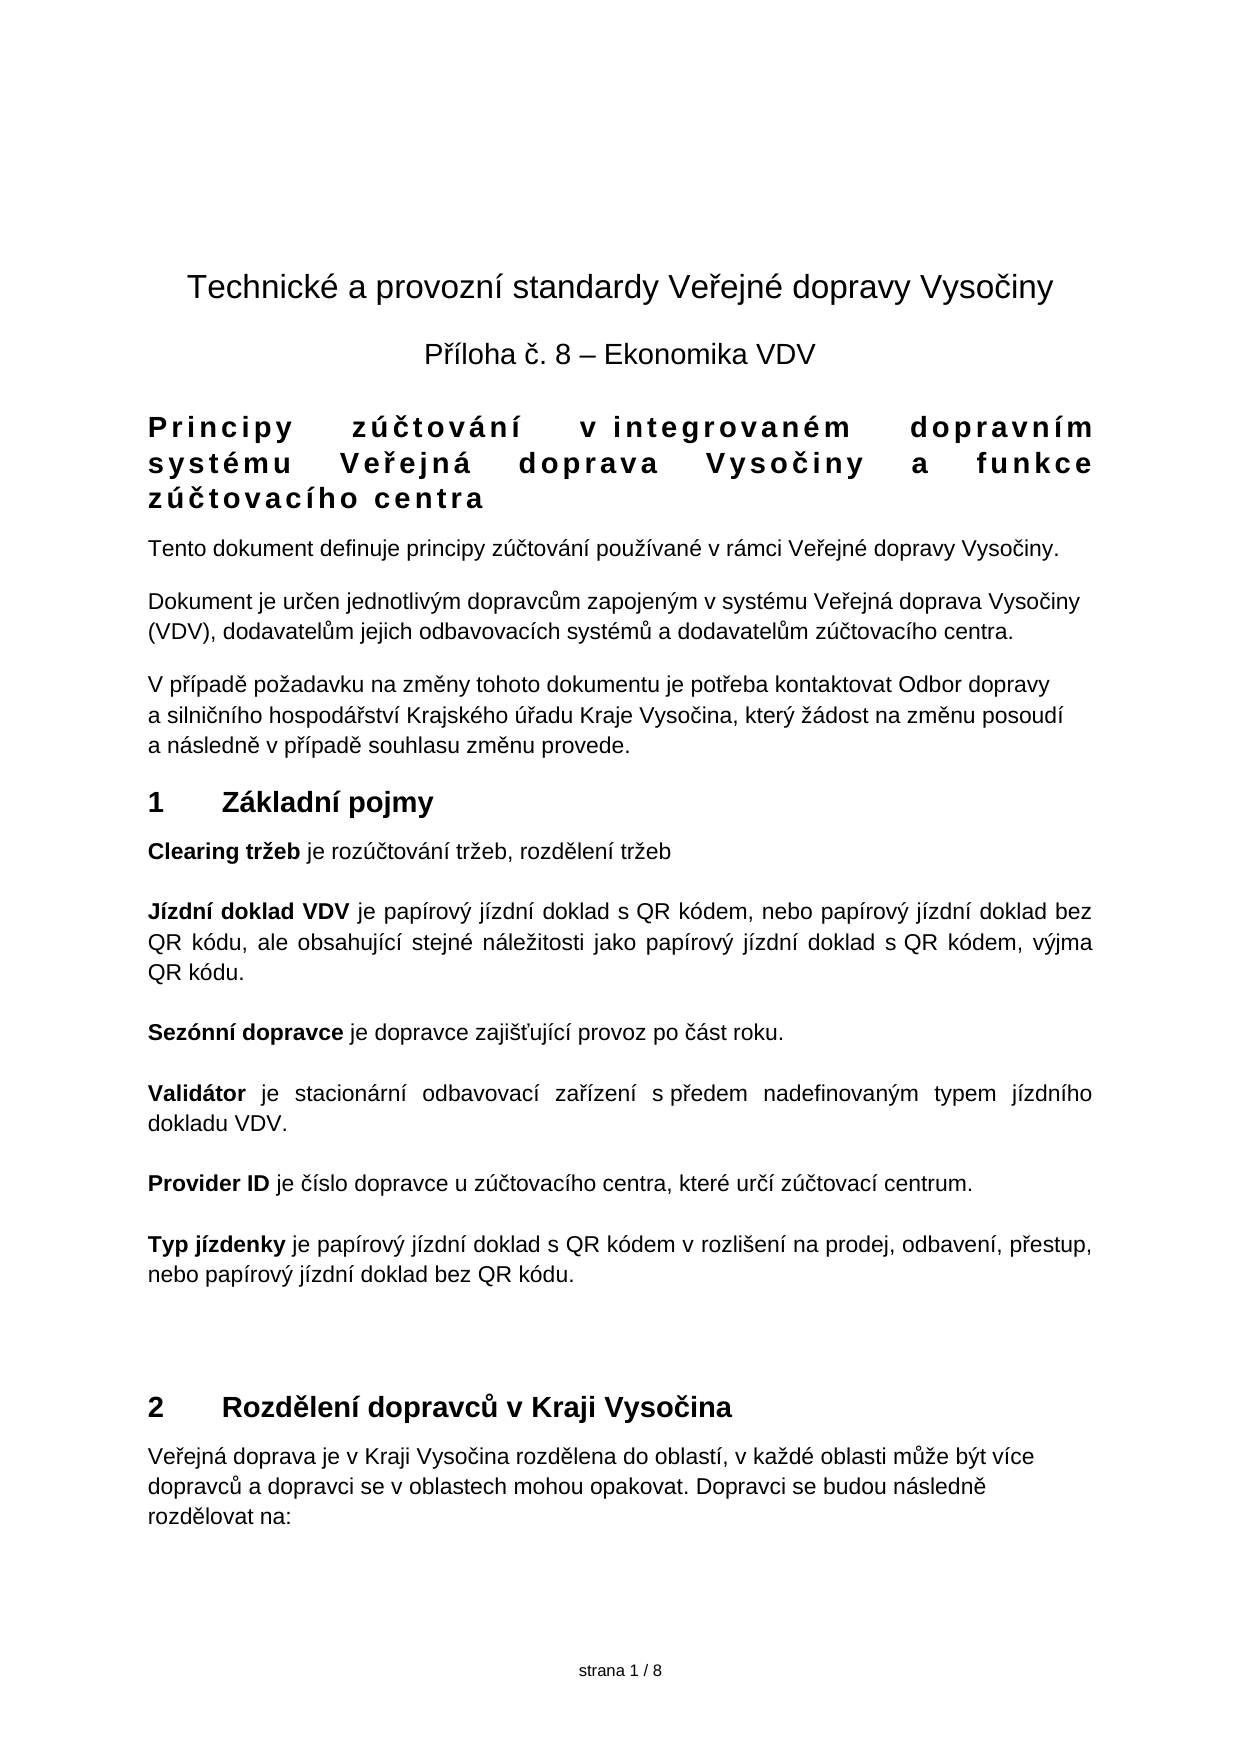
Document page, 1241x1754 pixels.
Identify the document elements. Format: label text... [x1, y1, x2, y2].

text Clearing tržeb je rozúčtování tržeb, rozdělení tržeb [148, 838, 1092, 864]
text Sezónní dopravce je dopravce zajišťující provoz po část roku. [148, 1019, 1092, 1045]
list Principy zúčtování v integrovaném dopravním systému Veřejná doprava Vysočiny a funkce zúčtovacího centra [148, 410, 1092, 515]
text Typ jízdenky je papírový jízdní doklad s QR kódem v rozlišení na prodej, odbavení, přestup, nebo papírový jízdní doklad bez QR kódu. [148, 1231, 1092, 1287]
list Základní pojmy [148, 785, 1092, 818]
list Rozdělení dopravců v Kraji Vysočina [148, 1390, 1092, 1423]
text Provider ID je číslo dopravce u zúčtovacího centra, které určí zúčtovací centrum. [148, 1170, 1092, 1196]
text Jízdní doklad VDV je papírový jízdní doklad s QR kódem, nebo papírový jízdní doklad bez QR kódu, ale obsahující stejné náležitosti jako papírový jízdní doklad s QR kódem, výjma QR kódu. [148, 898, 1092, 985]
text Dokument je určen jednotlivým dopravcům zapojeným v systému Veřejná doprava Vysočiny (VDV), dodavatelům jejich odbavovacích systémů a dodavatelům zúčtovacího centra. [148, 588, 1092, 645]
text V případě požadavku na změny tohoto dokumentu je potřeba kontaktovat Odbor dopravy a silničního hospodářství Krajského úřadu Kraje Vysočina, který žádost na změnu posoudí a následně v případě souhlasu změnu provede. [148, 671, 1092, 758]
text Tento dokument definuje principy zúčtování používané v rámci Veřejné dopravy Vysočiny. [148, 535, 1092, 561]
text Veřejná doprava je v Kraji Vysočina rozdělena do oblastí, v každé oblasti může být více dopravců a dopravci se v oblastech mohou opakovat. Dopravci se budou následně rozdělovat na: [148, 1443, 1092, 1529]
text Validátor je stacionární odbavovací zařízení s předem nadefinovaným typem jízdního dokladu VDV. [148, 1079, 1092, 1136]
text Technické a provozní standardy Veřejné dopravy Vysočiny [148, 267, 1092, 305]
text Příloha č. 8 – Ekonomika VDV [148, 337, 1092, 370]
